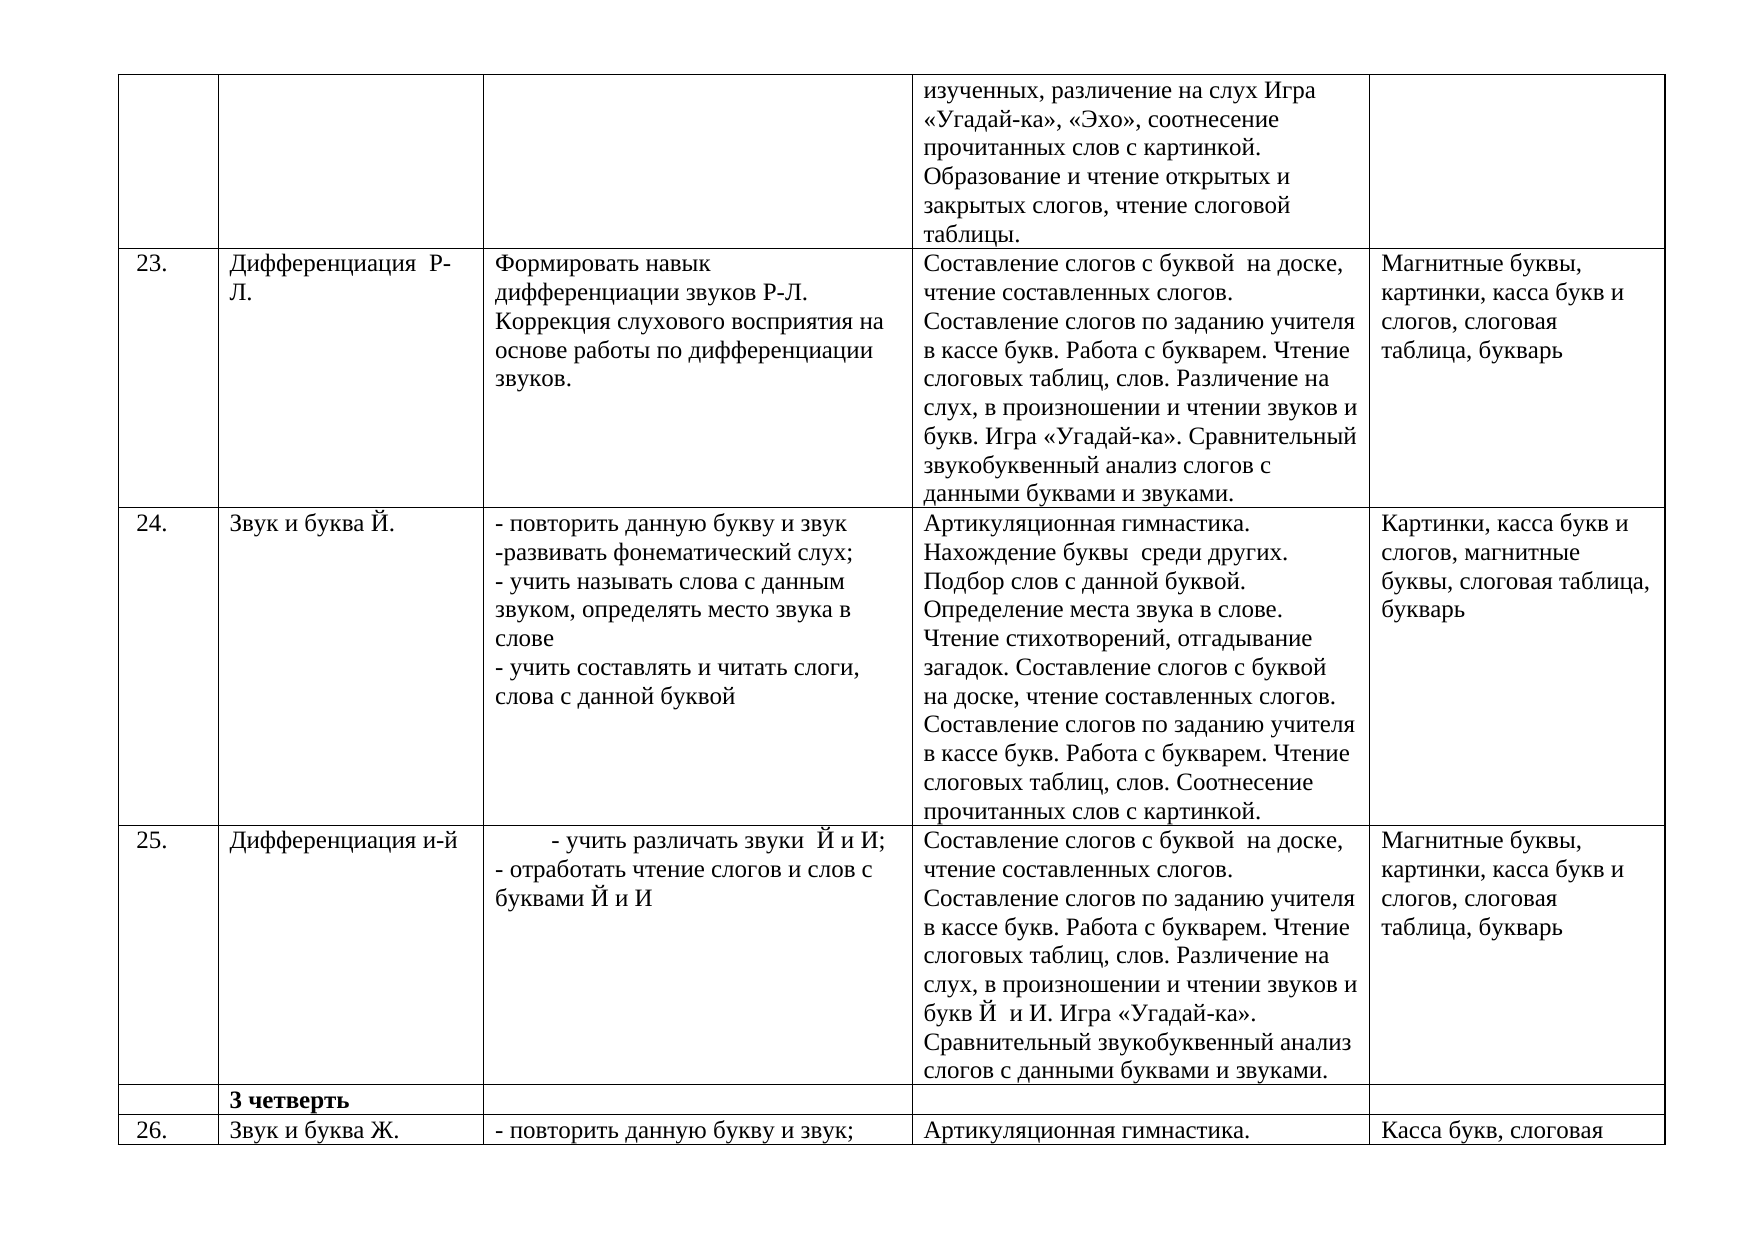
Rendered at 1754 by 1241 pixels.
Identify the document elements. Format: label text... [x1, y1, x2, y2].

table_cell - повторить данную букву и звук -развивать фонематический слух; - учить называть слова с данным звуком, определять место звука в слове - учить составлять и читать слоги, слова с данной буквой [484, 508, 912, 824]
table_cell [1370, 1115, 1664, 1144]
table_cell Картинки, касса букв и слогов, магнитные буквы, слоговая таблица, букварь [1370, 508, 1664, 824]
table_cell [219, 1115, 483, 1144]
table_cell Формировать навык дифференциации звуков Р-Л. Коррекция слухового восприятия на основе работы по дифференциации звуков. [484, 249, 912, 507]
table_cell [484, 1115, 912, 1144]
table_cell Артикуляционная гимнастика. Нахождение буквы среди других. Подбор слов с данной буквой. Определение места звука в слове. Чтение стихотворений, отгадывание загадок. Составление слогов с буквой на доске, чтение составленных слогов. Составление слогов по заданию учителя в кассе букв. Работа с букварем. Чтение слоговых таблиц, слов. Соотнесение прочитанных слов с картинкой. [913, 508, 1369, 824]
table_cell Магнитные буквы, картинки, касса букв и слогов, слоговая таблица, букварь [1370, 249, 1664, 507]
table_cell [119, 826, 218, 1084]
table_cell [1370, 75, 1664, 247]
table_cell [119, 1085, 218, 1114]
table_cell Дифференциация и-й [219, 826, 483, 1084]
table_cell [219, 75, 483, 247]
table_cell [119, 75, 218, 247]
table_cell [1370, 1085, 1664, 1114]
table_cell [913, 1085, 1369, 1114]
table_cell Дифференциация Р-Л. [219, 249, 483, 507]
table_cell - учить различать звуки Й и И; - отработать чтение слогов и слов с буквами Й и И [484, 826, 912, 1084]
table_cell [119, 249, 218, 507]
table_cell [119, 508, 218, 824]
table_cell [913, 1115, 1369, 1144]
table_cell Составление слогов с буквой на доске, чтение составленных слогов. Составление слогов по заданию учителя в кассе букв. Работа с букварем. Чтение слоговых таблиц, слов. Различение на слух, в произношении и чтении звуков и букв Й и И. Игра «Угадай-ка». Сравнительный звукобуквенный анализ слогов с данными буквами и звуками. [913, 826, 1369, 1084]
table_cell Магнитные буквы, картинки, касса букв и слогов, слоговая таблица, букварь [1370, 826, 1664, 1084]
table_cell [484, 1085, 912, 1114]
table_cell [484, 75, 912, 247]
table_cell 3 четверть [219, 1085, 483, 1114]
table_cell Составление слогов с буквой на доске, чтение составленных слогов. Составление слогов по заданию учителя в кассе букв. Работа с букварем. Чтение слоговых таблиц, слов. Различение на слух, в произношении и чтении звуков и букв. Игра «Угадай-ка». Сравнительный звукобуквенный анализ слогов с данными буквами и звуками. [913, 249, 1369, 507]
table_cell Звук и буква Й. [219, 508, 483, 824]
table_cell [913, 75, 1369, 247]
table_cell [119, 1115, 218, 1144]
